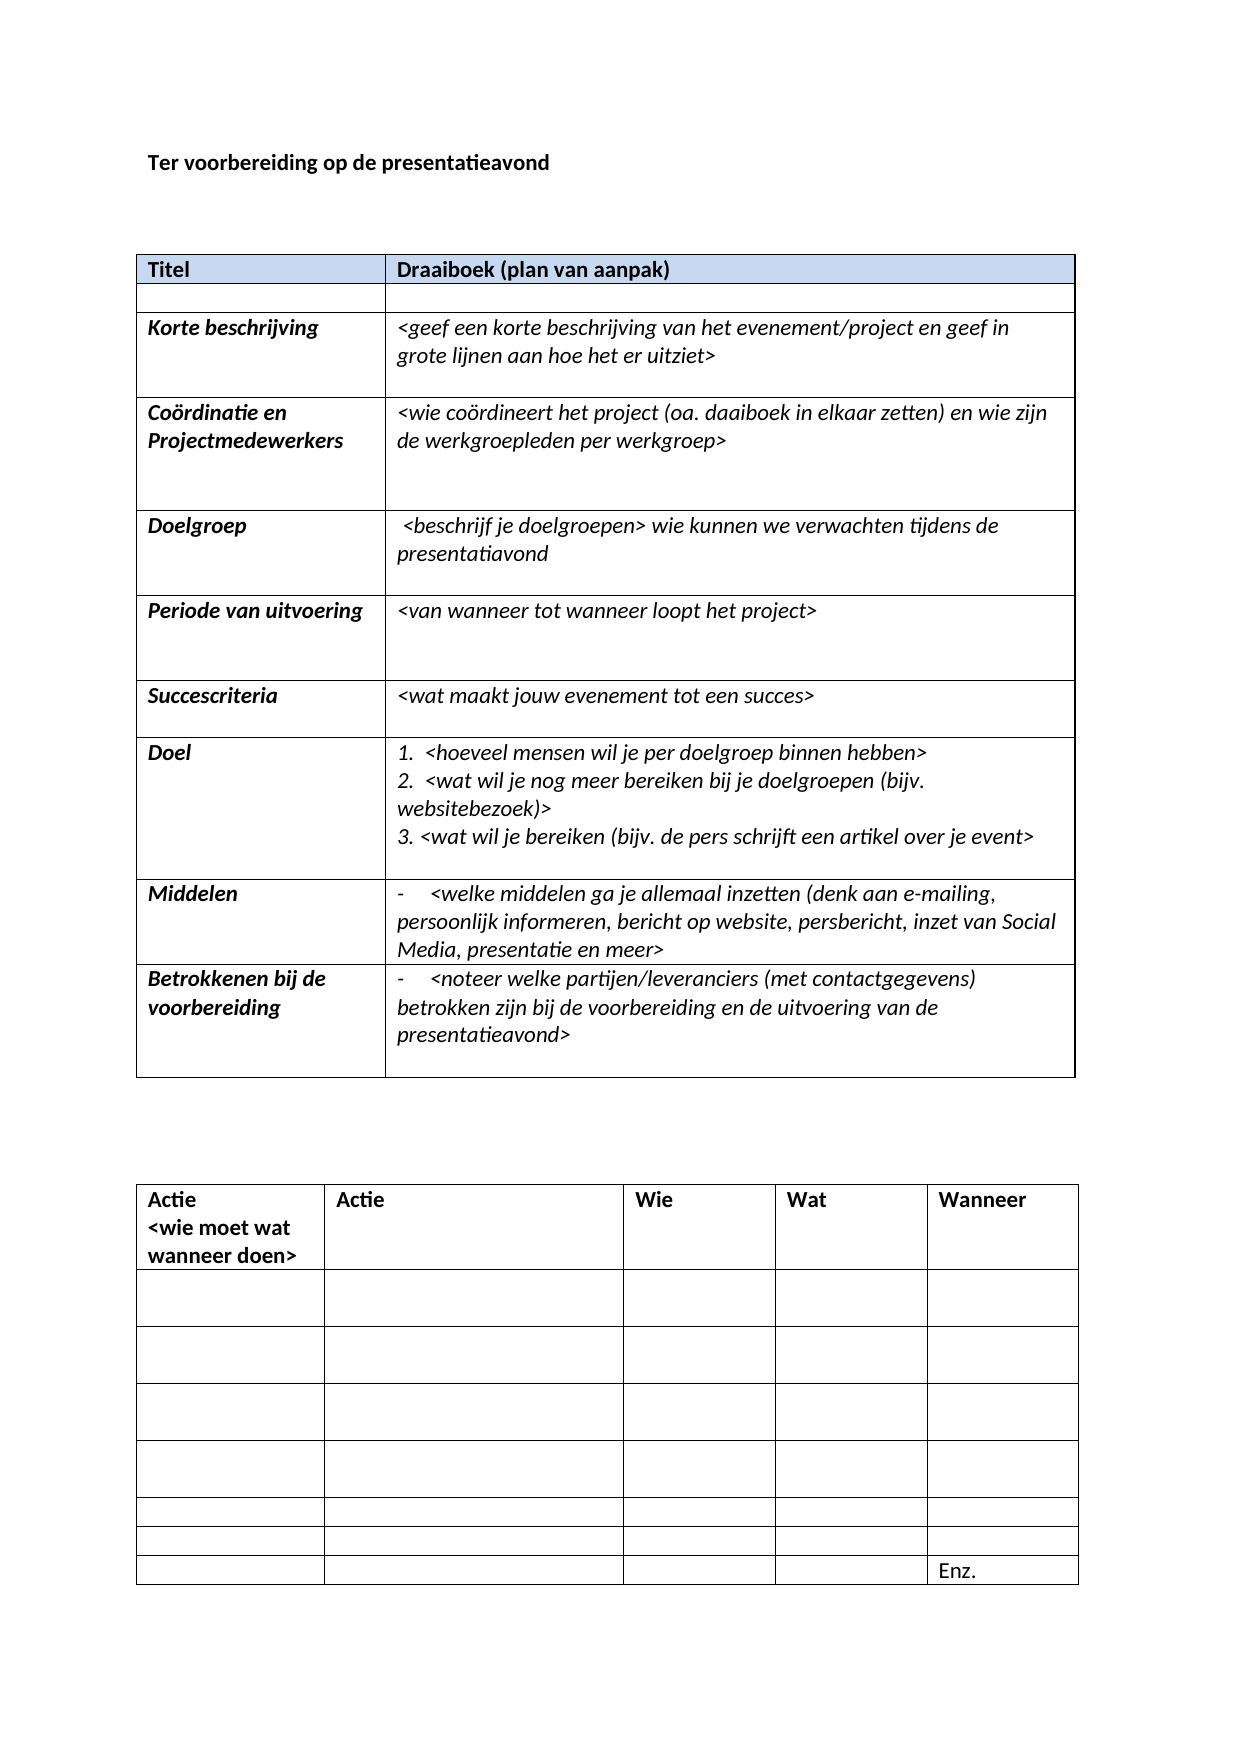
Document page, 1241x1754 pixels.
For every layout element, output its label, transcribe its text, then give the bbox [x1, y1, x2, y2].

table_cell [624, 1327, 775, 1383]
table_cell Succescriteria [137, 681, 385, 737]
table_cell Middelen [137, 880, 385, 963]
table_cell [776, 1556, 927, 1584]
table_cell <beschrijf je doelgroepen> wie kunnen we verwachten tijdens de presentatiavond [386, 511, 1074, 595]
table_cell [776, 1270, 927, 1326]
table_cell [928, 1441, 1078, 1497]
table_cell [325, 1441, 623, 1497]
table_cell [624, 1270, 775, 1326]
table_cell <wat maakt jouw evenement tot een succes> [386, 681, 1074, 737]
table_cell [137, 1527, 324, 1555]
table_cell <geef een korte beschrijving van het evenement/project en geef in grote lijnen aan hoe het er uitziet> [386, 313, 1074, 397]
table_cell [624, 1498, 775, 1526]
table_cell [624, 1527, 775, 1555]
table_cell [776, 1384, 927, 1440]
table_cell [325, 1556, 623, 1584]
table_cell 1. <hoeveel mensen wil je per doelgroep binnen hebben> 2. <wat wil je nog meer bereiken bij je doelgroepen (bijv. websitebezoek)> 3. <wat wil je bereiken (bijv. de pers schrijft een artikel over je event> [386, 738, 1074, 878]
text Ter voorbereiding op de presentatieavond [148, 148, 1093, 176]
table_header Wie [624, 1185, 775, 1269]
table_cell [928, 1384, 1078, 1440]
table_header Wat [776, 1185, 927, 1269]
table_cell [137, 1270, 324, 1326]
table_header Actie [325, 1185, 623, 1269]
table_cell [928, 1527, 1078, 1555]
table_cell [137, 1556, 324, 1584]
table_cell [624, 1384, 775, 1440]
table_cell Doelgroep [137, 511, 385, 595]
table_cell Betrokkenen bij de voorbereiding [137, 965, 385, 1077]
table_cell <van wanneer tot wanneer loopt het project> [386, 596, 1074, 680]
table_cell [325, 1327, 623, 1383]
table_cell [624, 1441, 775, 1497]
table_cell Korte beschrijving [137, 313, 385, 397]
table_cell - <noteer welke partijen/leveranciers (met contactgegevens) betrokken zijn bij de voorbereiding en de uitvoering van de presentatieavond> [386, 965, 1074, 1077]
table_cell [325, 1270, 623, 1326]
table_cell [325, 1498, 623, 1526]
table_cell [776, 1527, 927, 1555]
table_cell Coördinatie en Projectmedewerkers [137, 398, 385, 510]
table_cell <wie coördineert het project (oa. daaiboek in elkaar zetten) en wie zijn de werkgroepleden per werkgroep> [386, 398, 1074, 510]
table_cell Doel [137, 738, 385, 878]
table_cell [386, 284, 1074, 312]
table_cell [928, 1327, 1078, 1383]
table_cell [137, 284, 385, 312]
table_cell Periode van uitvoering [137, 596, 385, 680]
table_cell [928, 1270, 1078, 1326]
table_cell [137, 1327, 324, 1383]
table_cell [325, 1527, 623, 1555]
table_cell [137, 1441, 324, 1497]
table_header Wanneer [928, 1185, 1078, 1269]
table_header Actie <wie moet wat wanneer doen> [137, 1185, 324, 1269]
table_cell [928, 1498, 1078, 1526]
table_cell Enz. [928, 1556, 1078, 1584]
table_header Draaiboek (plan van aanpak) [386, 255, 1074, 283]
table_cell [776, 1441, 927, 1497]
table_cell [624, 1556, 775, 1584]
table_cell [137, 1498, 324, 1526]
table_header Titel [137, 255, 385, 283]
table_cell [137, 1384, 324, 1440]
table_cell [776, 1327, 927, 1383]
table_cell [325, 1384, 623, 1440]
table_cell - <welke middelen ga je allemaal inzetten (denk aan e-mailing, persoonlijk informeren, bericht op website, persbericht, inzet van Social Media, presentatie en meer> [386, 880, 1074, 963]
table_cell [776, 1498, 927, 1526]
